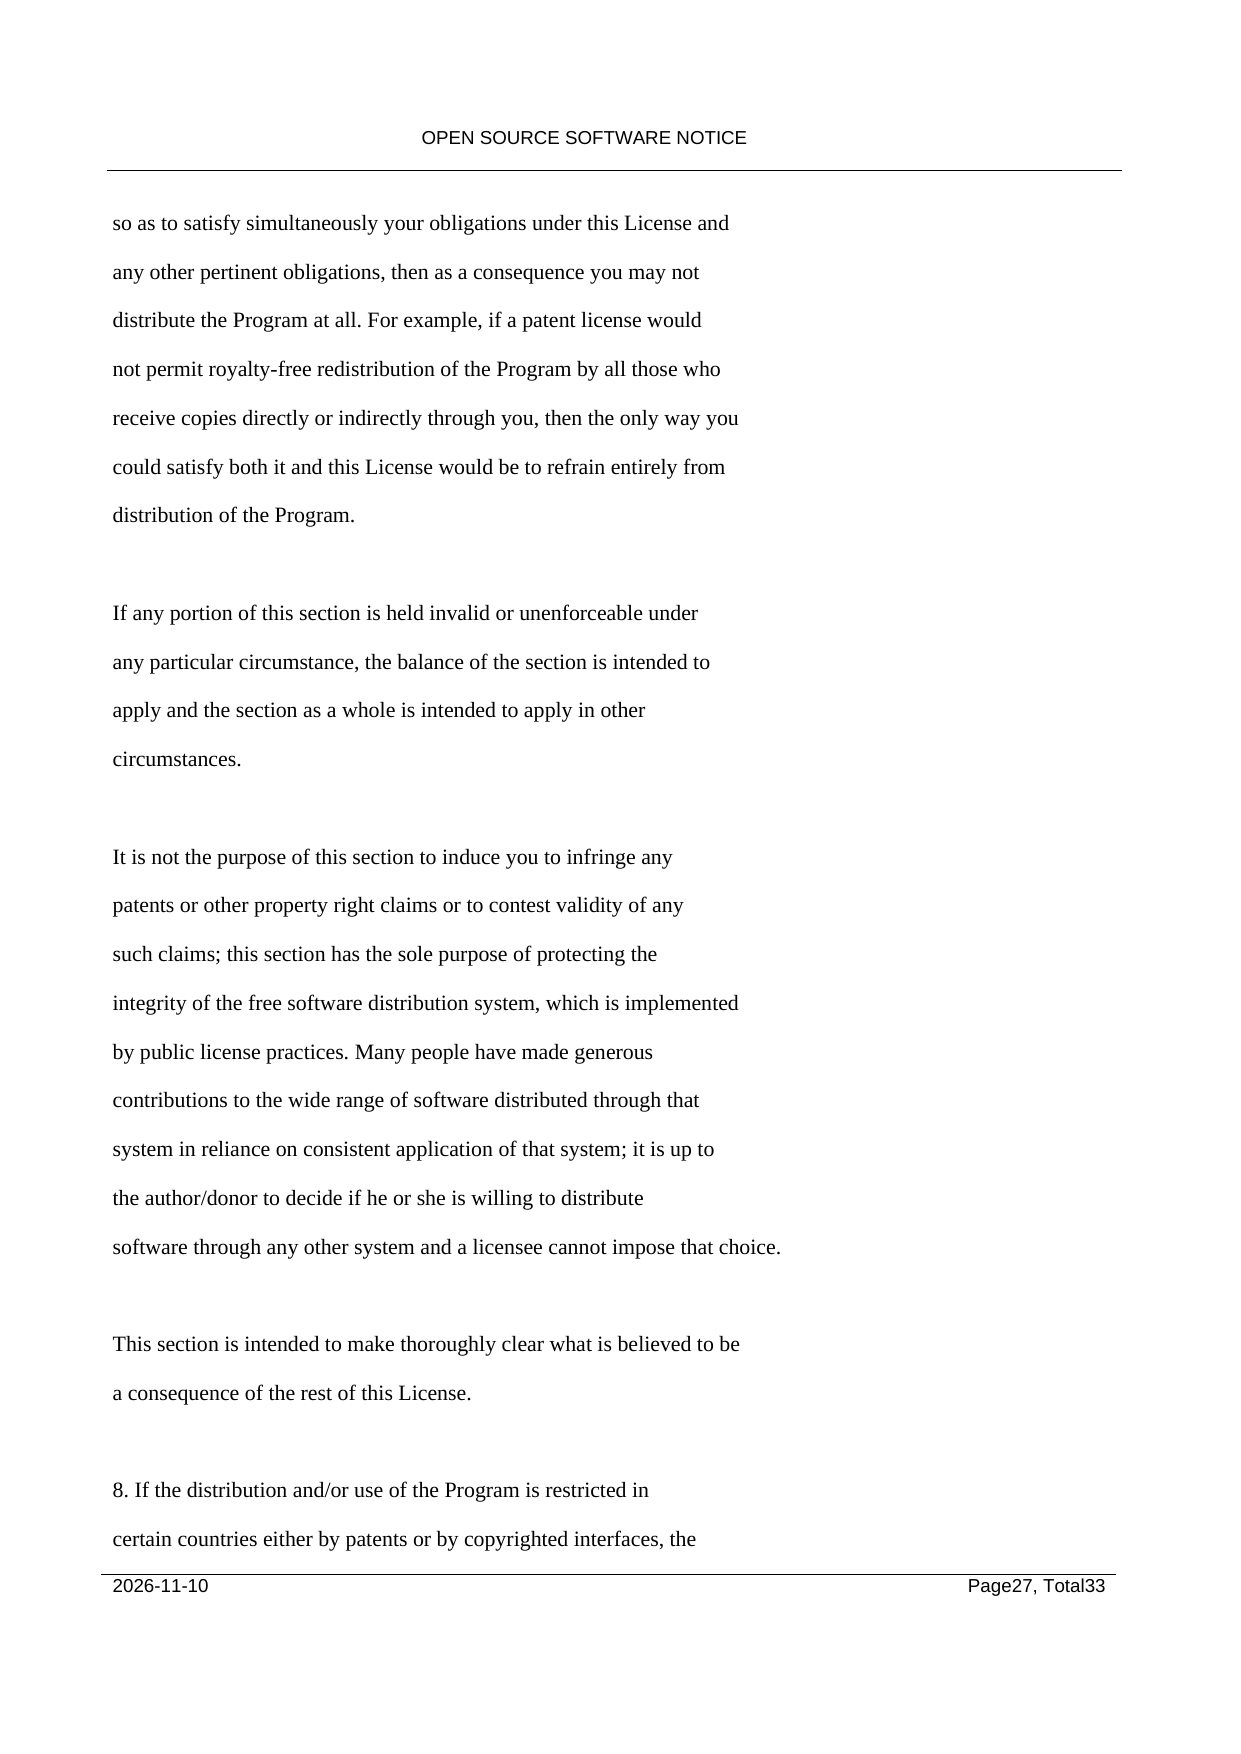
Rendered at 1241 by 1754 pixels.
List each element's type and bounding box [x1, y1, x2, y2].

text [112, 206, 1128, 1555]
